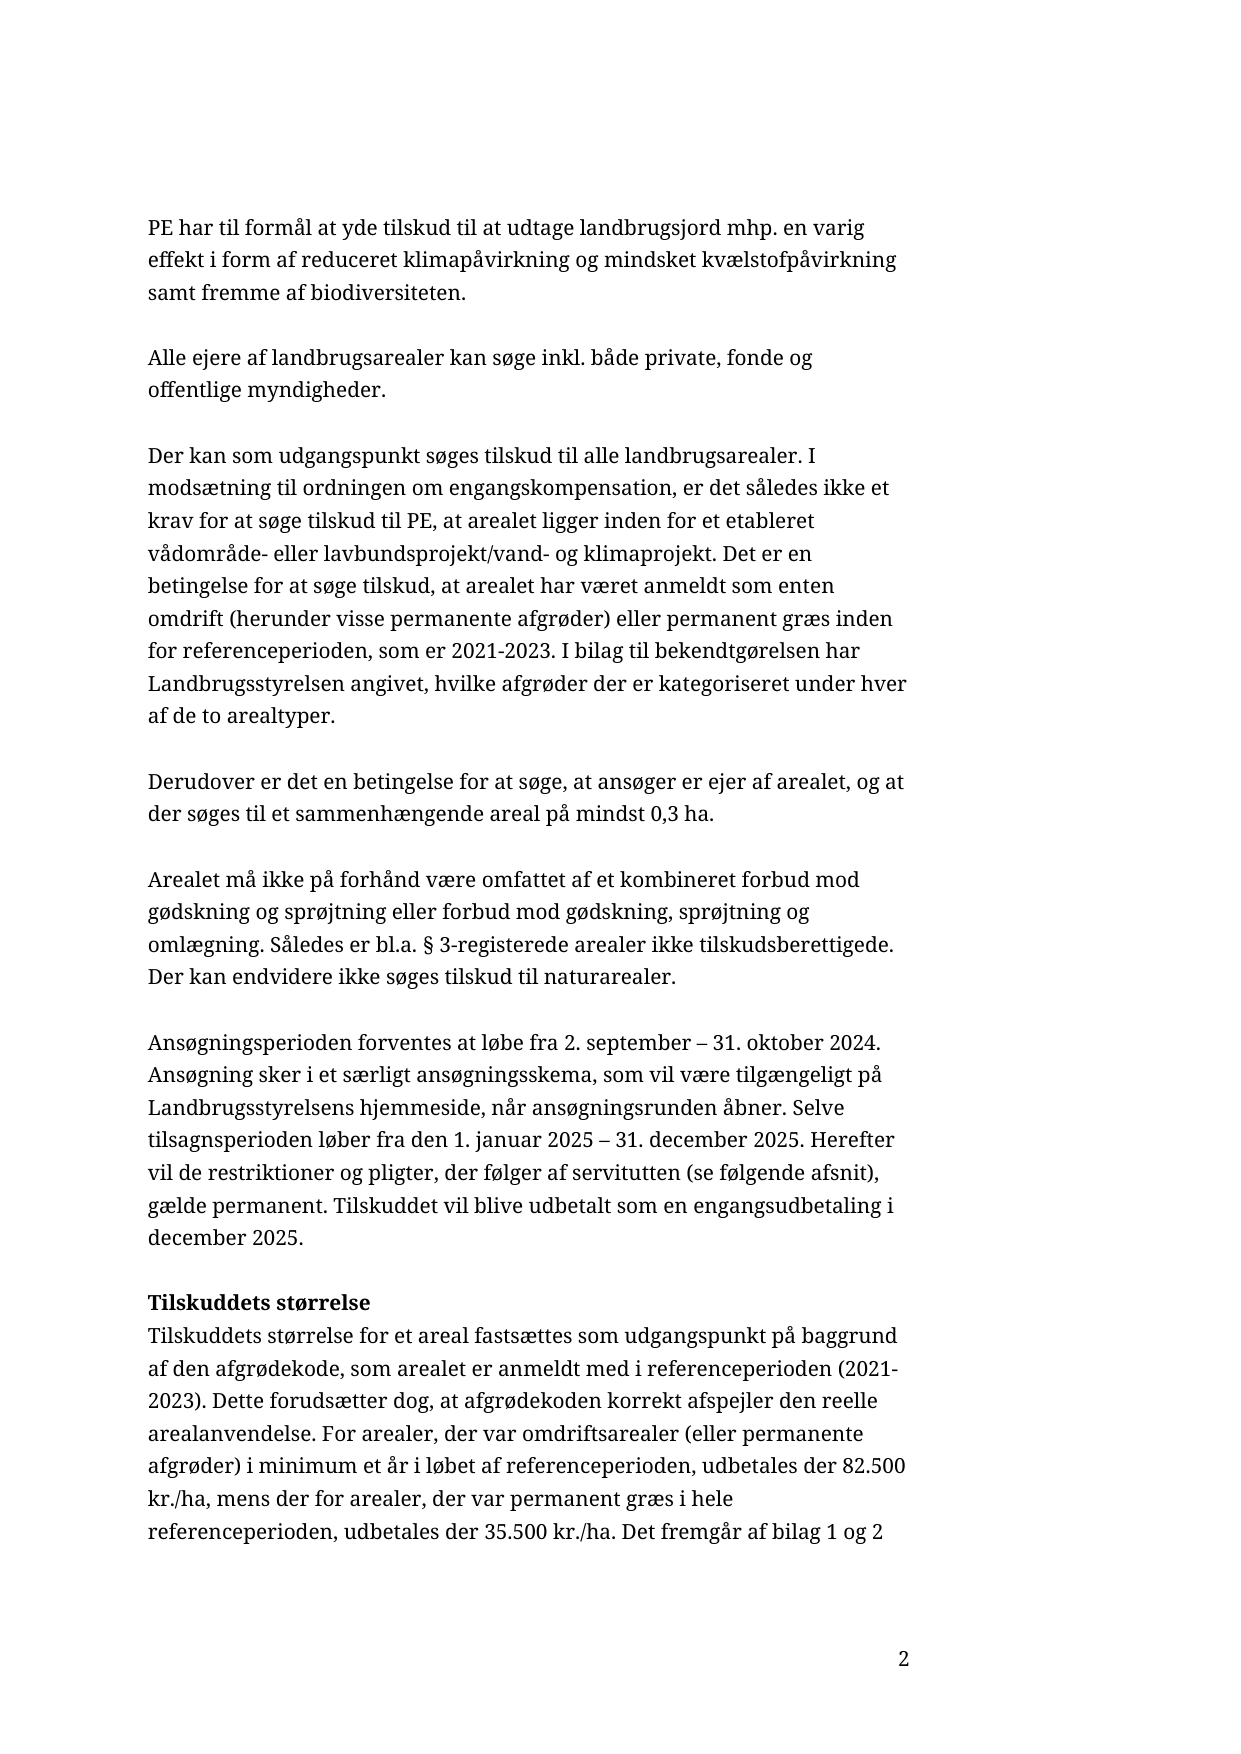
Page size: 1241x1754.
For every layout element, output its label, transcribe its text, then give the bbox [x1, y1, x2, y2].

text Der kan som udgangspunkt søges tilskud til alle landbrugsarealer. I modsætning til ordningen om engangskompensation, er det således ikke et krav for at søge tilskud til PE, at arealet ligger inden for et etableret vådområde- eller lavbundsprojekt/vand- og klimaprojekt. Det er en betingelse for at søge tilskud, at arealet har været anmeldt som enten omdrift (herunder visse permanente afgrøder) eller permanent græs inden for referenceperioden, som er 2021-2023. I bilag til bekendtgørelsen har Landbrugsstyrelsen angivet, hvilke afgrøder der er kategoriseret under hver af de to arealtyper. [148, 441, 909, 730]
text Tilskuddets størrelse [148, 1288, 909, 1317]
text Derudover er det en betingelse for at søge, at ansøger er ejer af arealet, og at der søges til et sammenhængende areal på mindst 0,3 ha. [148, 767, 909, 828]
text Alle ejere af landbrugsarealer kan søge inkl. både private, fonde og offentlige myndigheder. [148, 343, 909, 404]
text PE har til formål at yde tilskud til at udtage landbrugsjord mhp. en varig effekt i form af reduceret klimapåvirkning og mindsket kvælstofpåvirkning samt fremme af biodiversiteten. [148, 213, 909, 306]
text Arealet må ikke på forhånd være omfattet af et kombineret forbud mod gødskning og sprøjtning eller forbud mod gødskning, sprøjtning og omlægning. Således er bl.a. § 3-registerede arealer ikke tilskudsberettigede. Der kan endvidere ikke søges tilskud til naturarealer. [148, 865, 909, 991]
text Ansøgningsperioden forventes at løbe fra 2. september – 31. oktober 2024. Ansøgning sker i et særligt ansøgningsskema, som vil være tilgængeligt på Landbrugsstyrelsens hjemmeside, når ansøgningsrunden åbner. Selve tilsagnsperioden løber fra den 1. januar 2025 – 31. december 2025. Herefter vil de restriktioner og pligter, der følger af servitutten (se følgende afsnit), gælde permanent. Tilskuddet vil blive udbetalt som en engangsudbetaling i december 2025. [148, 1028, 909, 1252]
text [148, 1321, 909, 1545]
